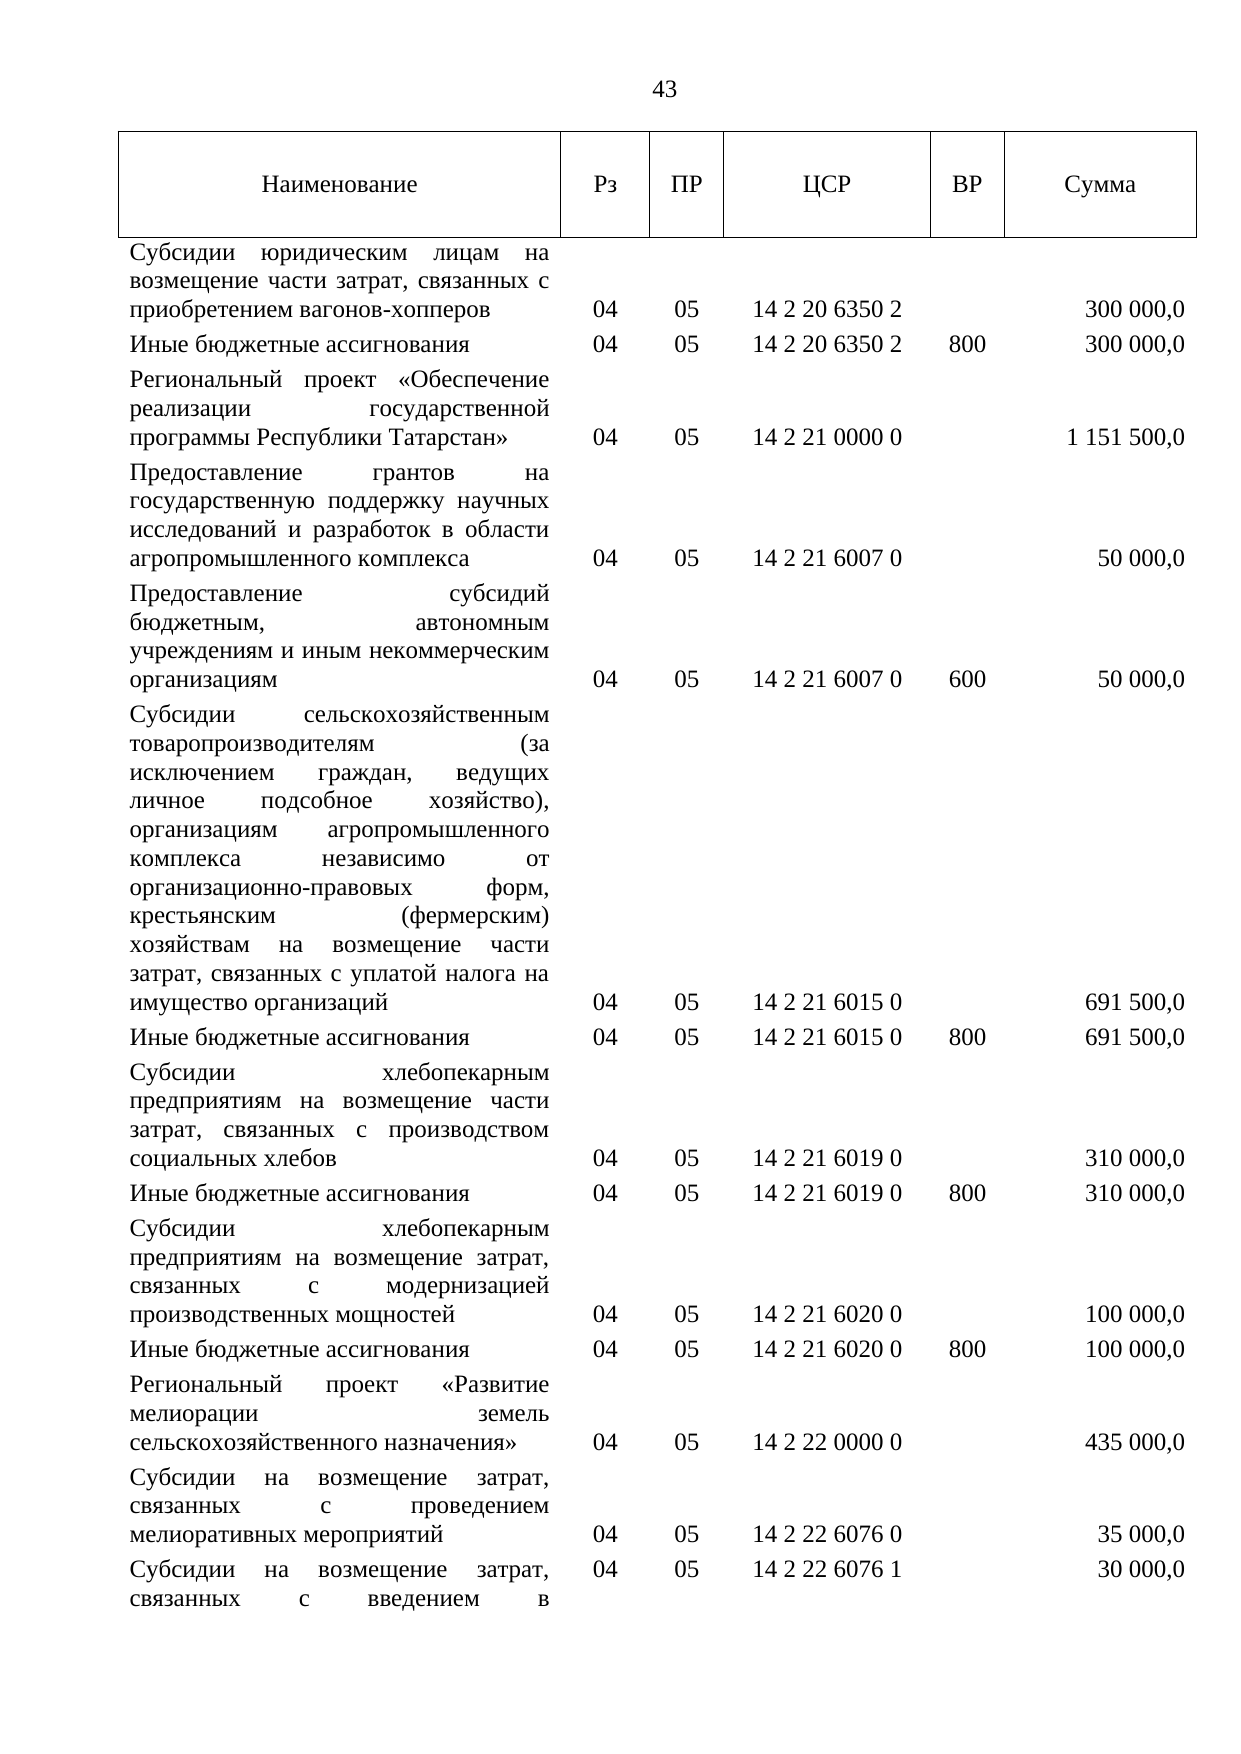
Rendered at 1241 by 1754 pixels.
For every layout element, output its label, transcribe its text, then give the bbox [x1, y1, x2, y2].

table_header ВР [931, 132, 1004, 237]
table_header ПР [650, 132, 723, 237]
table_header Наименование [119, 132, 560, 237]
table_header Рз [561, 132, 649, 237]
table_header Сумма [1005, 132, 1196, 237]
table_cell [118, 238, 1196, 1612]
table_header ЦСР [724, 132, 930, 237]
